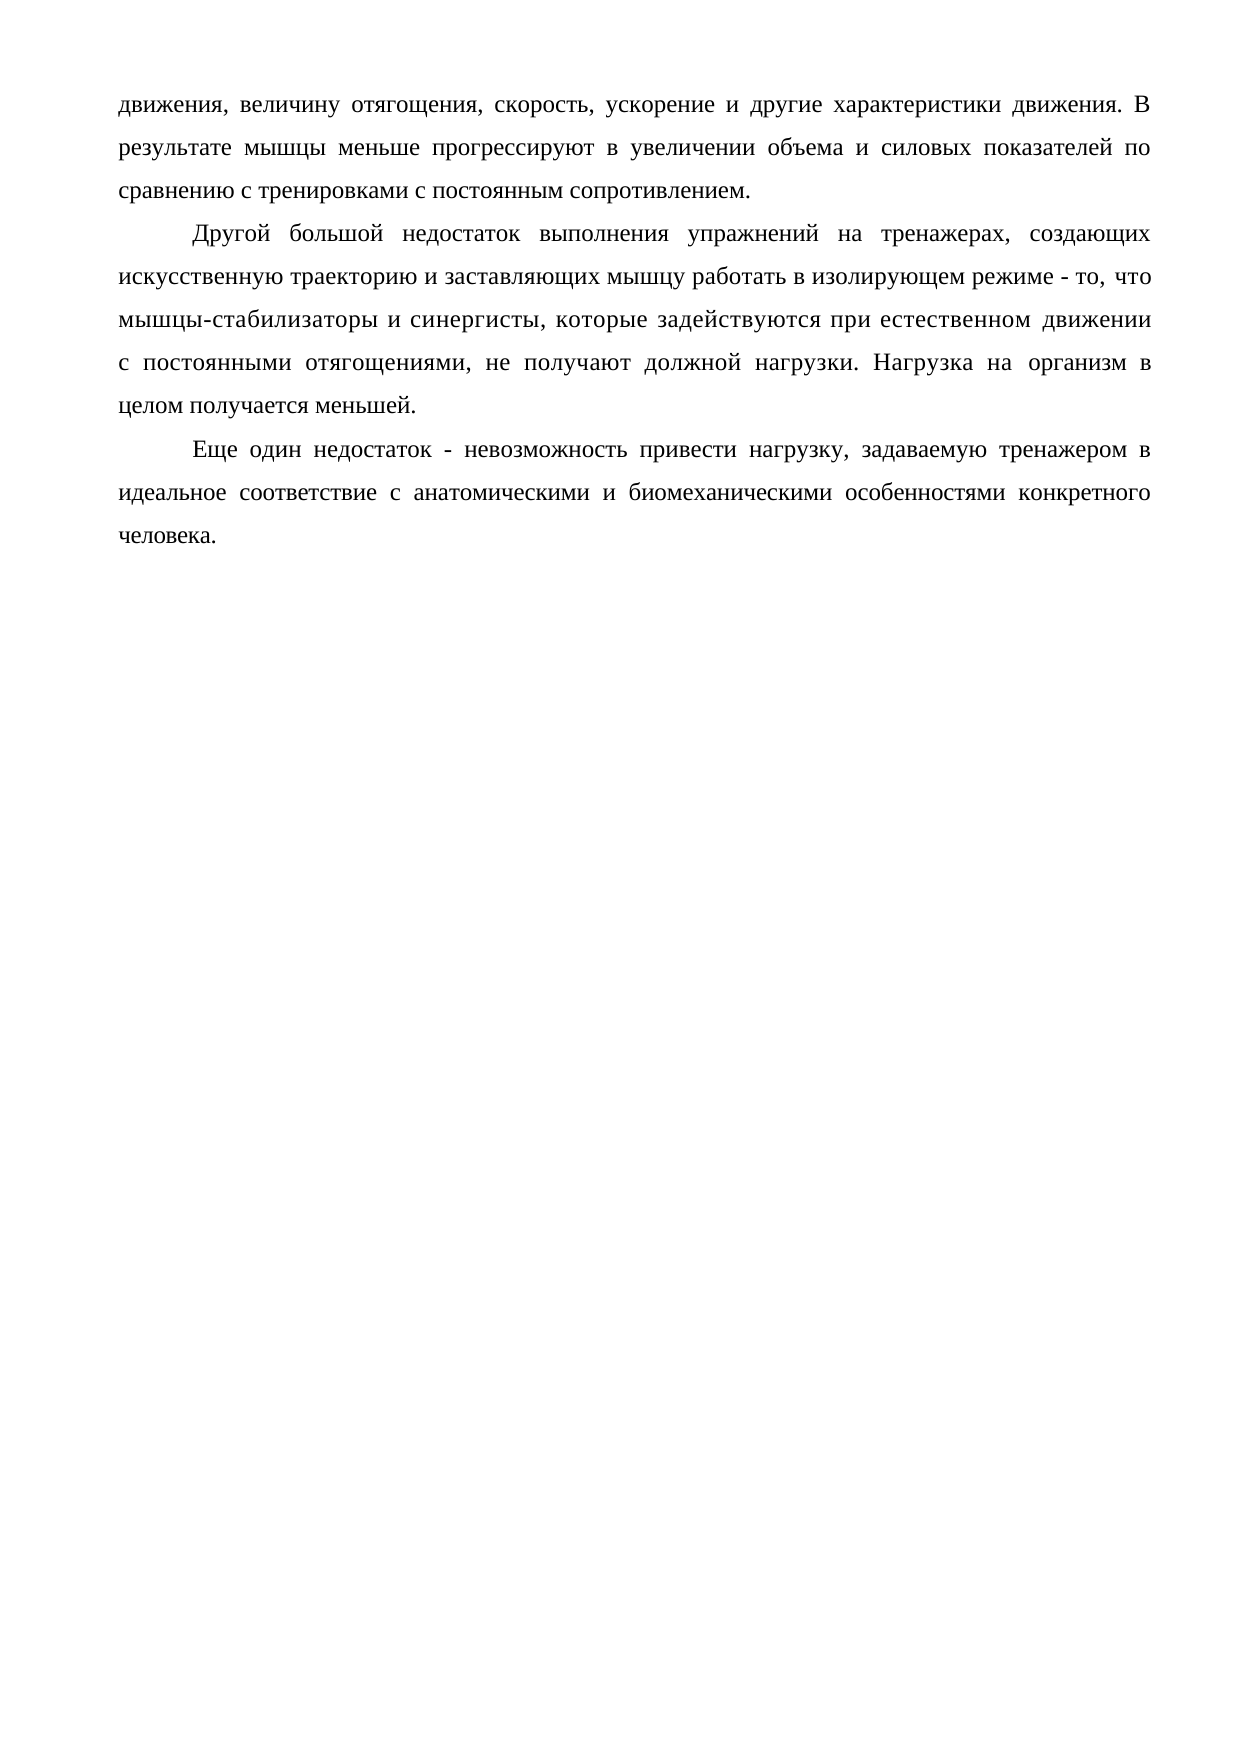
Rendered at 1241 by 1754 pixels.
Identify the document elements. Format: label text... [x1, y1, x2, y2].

text Еще один недостаток - невозможность привести нагрузку, задаваемую тренажером в идеальное соответствие с анатомическими и биомеханическими особенностями конкретного человека. [118, 434, 1152, 549]
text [118, 89, 1152, 204]
text Другой большой недостаток выполнения упражнений на тренажерах, создающих искусственную траекторию и заставляющих мышцу работать в изолирующем режиме - то, что мышцы-стабилизаторы и синергисты, которые задействуются при естественном движении с постоянными отягощениями, не получают должной нагрузки. Нагрузка на организм в целом получается меньшей. [118, 218, 1152, 419]
